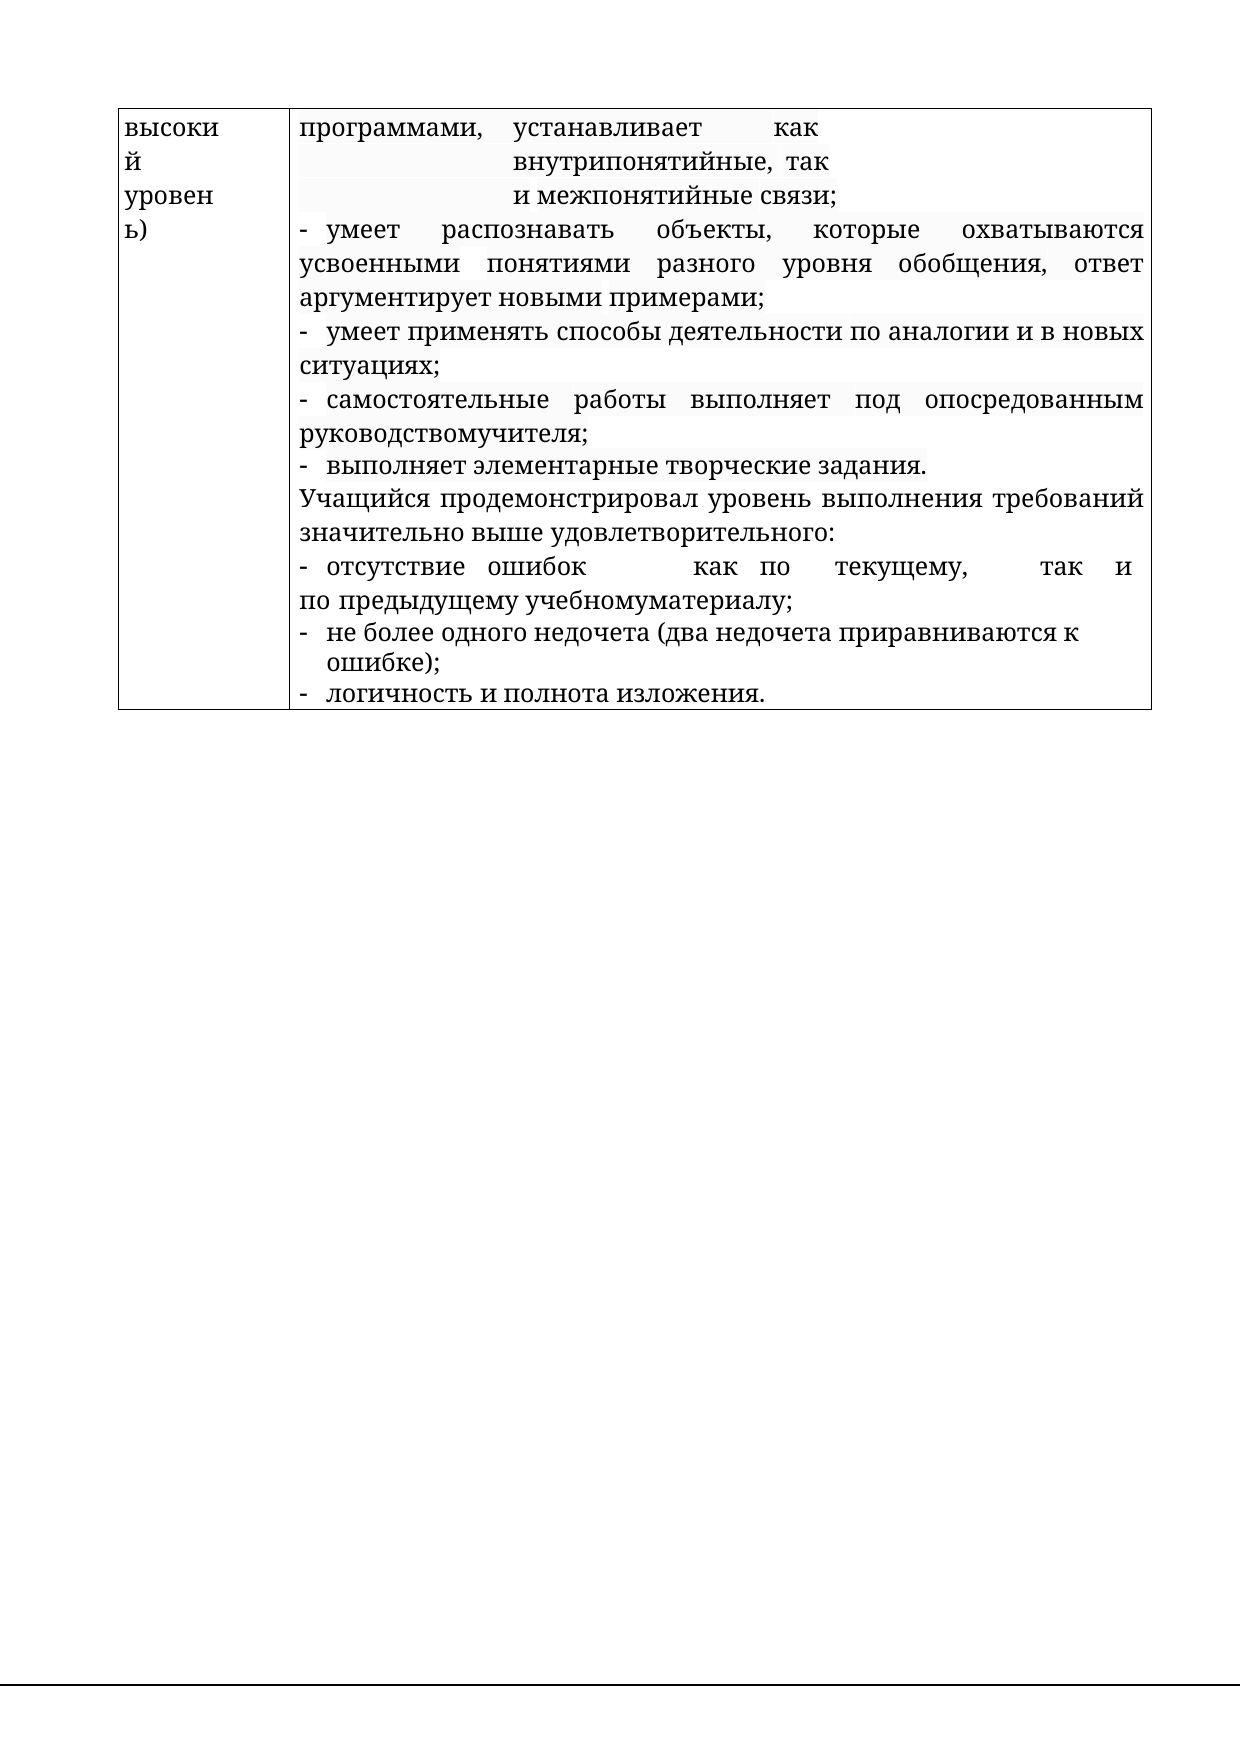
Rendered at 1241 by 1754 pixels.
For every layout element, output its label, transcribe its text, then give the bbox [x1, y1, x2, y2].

table_cell высокий уровень) [119, 109, 289, 708]
table_cell программами, устанавливает как внутрипонятийные, так и межпонятийные связи; умеет распознавать объекты, которые охватываются усвоенными понятиями разного уровня обобщения, ответ аргументирует новыми примерами; умеет применять способы деятельности по аналогии и в новых ситуациях; самостоятельные работы выполняет под опосредованным руководствомучителя; выполняет элементарные творческие задания. Учащийся продемонстрировал уровень выполнения требований значительно выше удовлетворительного: отсутствие ошибок как по текущему, так и по предыдущему учебномуматериалу; не более одного недочета (два недочета приравниваются к ошибке); логичность и полнота изложения. [290, 109, 1151, 708]
